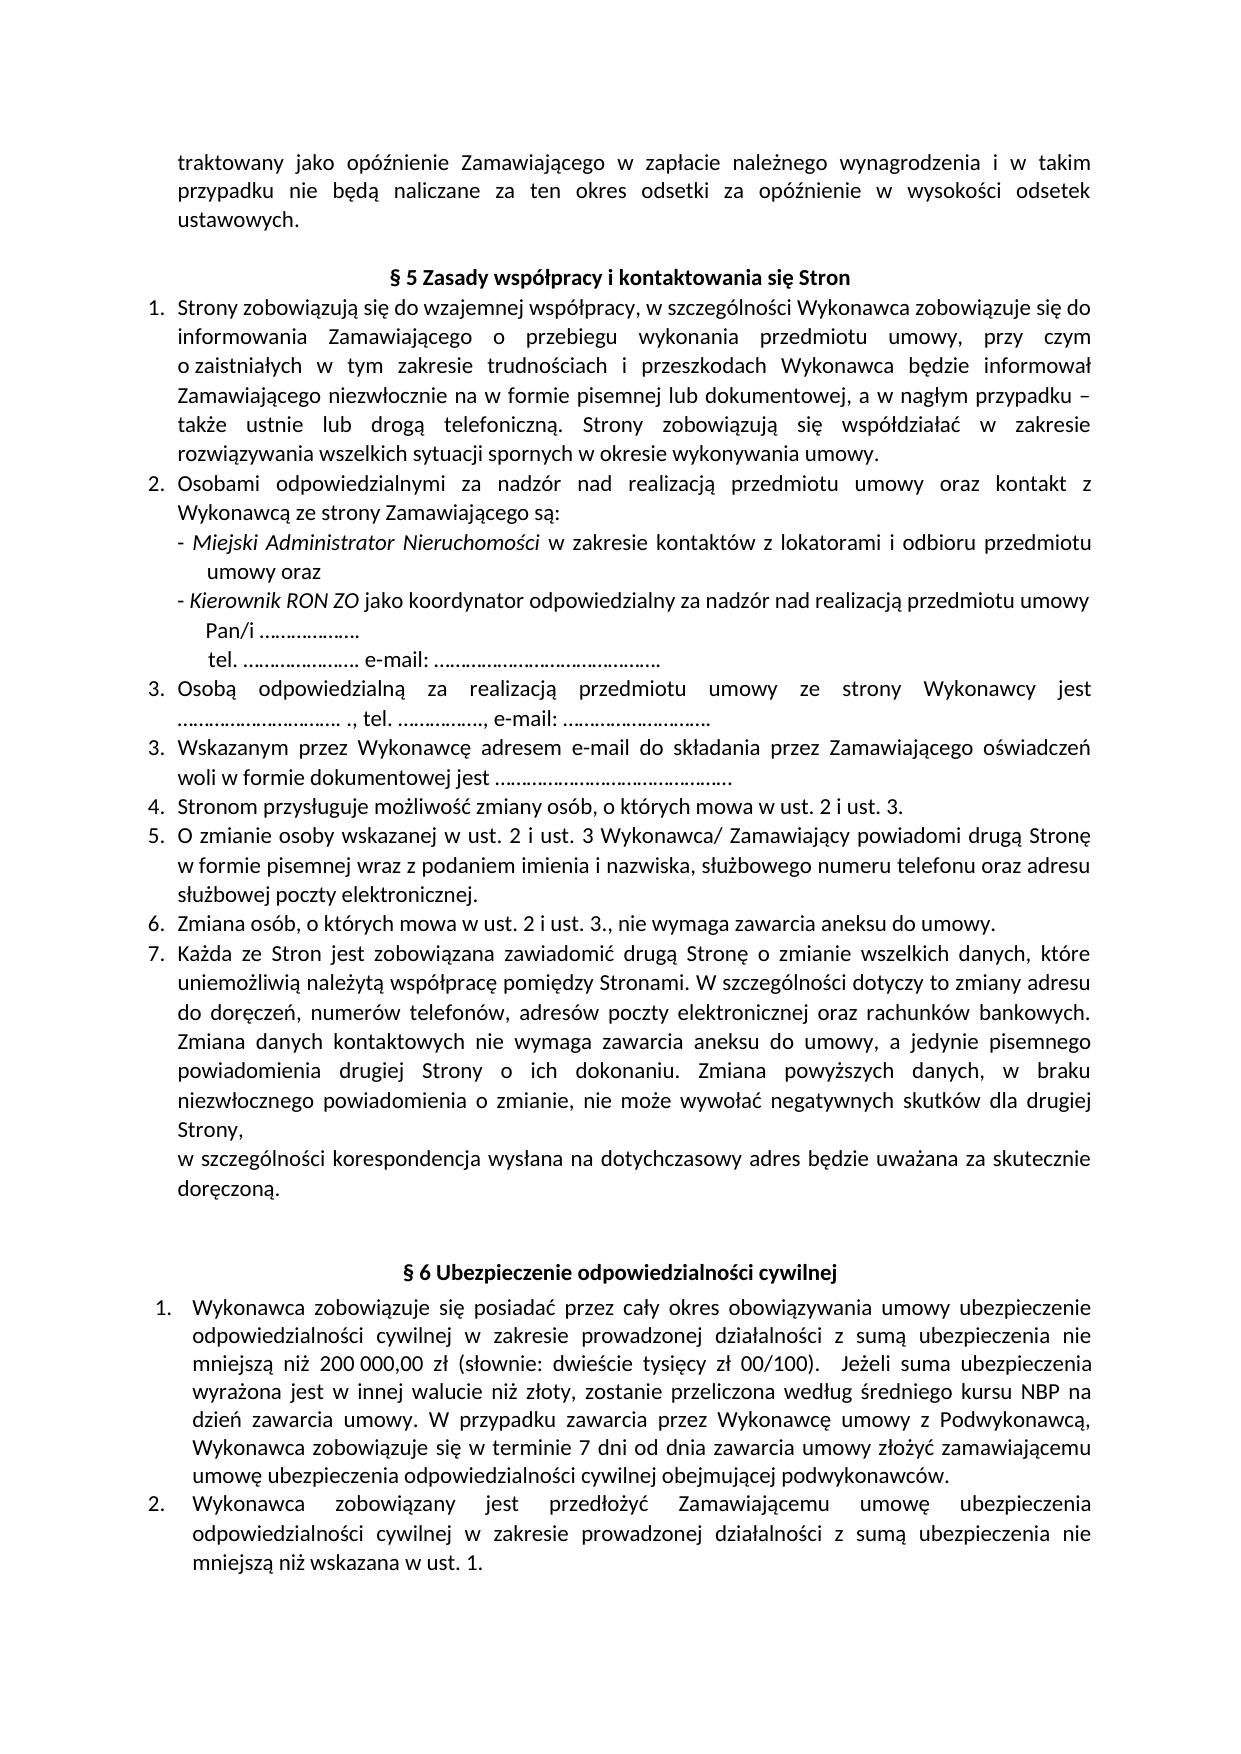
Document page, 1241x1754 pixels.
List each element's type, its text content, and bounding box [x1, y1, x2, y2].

text 3. Osobą odpowiedzialną za realizacją przedmiotu umowy ze strony Wykonawcy jest …………………………. ., tel. ……………., e-mail: ………………………. [148, 674, 1093, 732]
text Pan/i ………………. [185, 616, 1093, 644]
text tel. …………………. e-mail: ……………………………………. [177, 645, 1093, 673]
list Wykonawca zobowiązany jest przedłożyć Zamawiającemu umowę ubezpieczenia odpowiedzialności cywilnej w zakresie prowadzonej działalności z sumą ubezpieczenia nie mniejszą niż wskazana w ust. 1. [148, 1489, 1093, 1576]
list Osobami odpowiedzialnymi za nadzór nad realizacją przedmiotu umowy oraz kontakt z Wykonawcą ze strony Zamawiającego są: [148, 469, 1093, 526]
list Strony zobowiązują się do wzajemnej współpracy, w szczególności Wykonawca zobowiązuje się do informowania Zamawiającego o przebiegu wykonania przedmiotu umowy, przy czym o zaistniałych w tym zakresie trudnościach i przeszkodach Wykonawca będzie informował Zamawiającego niezwłocznie na w formie pisemnej lub dokumentowej, a w nagłym przypadku – także ustnie lub drogą telefoniczną. Strony zobowiązują się współdziałać w zakresie rozwiązywania wszelkich sytuacji spornych w okresie wykonywania umowy. [148, 293, 1093, 467]
text - Kierownik RON ZO jako koordynator odpowiedzialny za nadzór nad realizacją przedmiotu umowy [177, 586, 1093, 614]
text § 6 Ubezpieczenie odpowiedzialności cywilnej [148, 1258, 1093, 1286]
text - Miejski Administrator Nieruchomości w zakresie kontaktów z lokatorami i odbioru przedmiotu umowy oraz [177, 528, 1093, 585]
list Stronom przysługuje możliwość zmiany osób, o których mowa w ust. 2 i ust. 3. [148, 792, 1093, 820]
list Każda ze Stron jest zobowiązana zawiadomić drugą Stronę o zmianie wszelkich danych, które uniemożliwią należytą współpracę pomiędzy Stronami. W szczególności dotyczy to zmiany adresu do doręczeń, numerów telefonów, adresów poczty elektronicznej oraz rachunków bankowych. Zmiana danych kontaktowych nie wymaga zawarcia aneksu do umowy, a jedynie pisemnego powiadomienia drugiej Strony o ich dokonaniu. Zmiana powyższych danych, w braku niezwłocznego powiadomienia o zmianie, nie może wywołać negatywnych skutków dla drugiej Strony, w szczególności korespondencja wysłana na dotychczasowy adres będzie uważana za skutecznie doręczoną. [148, 939, 1093, 1202]
list O zmianie osoby wskazanej w ust. 2 i ust. 3 Wykonawca/ Zamawiający powiadomi drugą Stronę w formie pisemnej wraz z podaniem imienia i nazwiska, służbowego numeru telefonu oraz adresu służbowej poczty elektronicznej. [148, 821, 1093, 908]
text § 5 Zasady współpracy i kontaktowania się Stron [148, 263, 1093, 291]
list Wykonawca zobowiązuje się posiadać przez cały okres obowiązywania umowy ubezpieczenie odpowiedzialności cywilnej w zakresie prowadzonej działalności z sumą ubezpieczenia nie mniejszą niż 200 000,00 zł (słownie: dwieście tysięcy zł 00/100). Jeżeli suma ubezpieczenia wyrażona jest w innej walucie niż złoty, zostanie przeliczona według średniego kursu NBP na dzień zawarcia umowy. W przypadku zawarcia przez Wykonawcę umowy z Podwykonawcą, Wykonawca zobowiązuje się w terminie 7 dni od dnia zawarcia umowy złożyć zamawiającemu umowę ubezpieczenia odpowiedzialności cywilnej obejmującej podwykonawców. [154, 1293, 1093, 1489]
list Wskazanym przez Wykonawcę adresem e-mail do składania przez Zamawiającego oświadczeń woli w formie dokumentowej jest ……………………………………… [148, 733, 1093, 791]
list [148, 148, 1093, 233]
list Zmiana osób, o których mowa w ust. 2 i ust. 3., nie wymaga zawarcia aneksu do umowy. [148, 909, 1093, 937]
